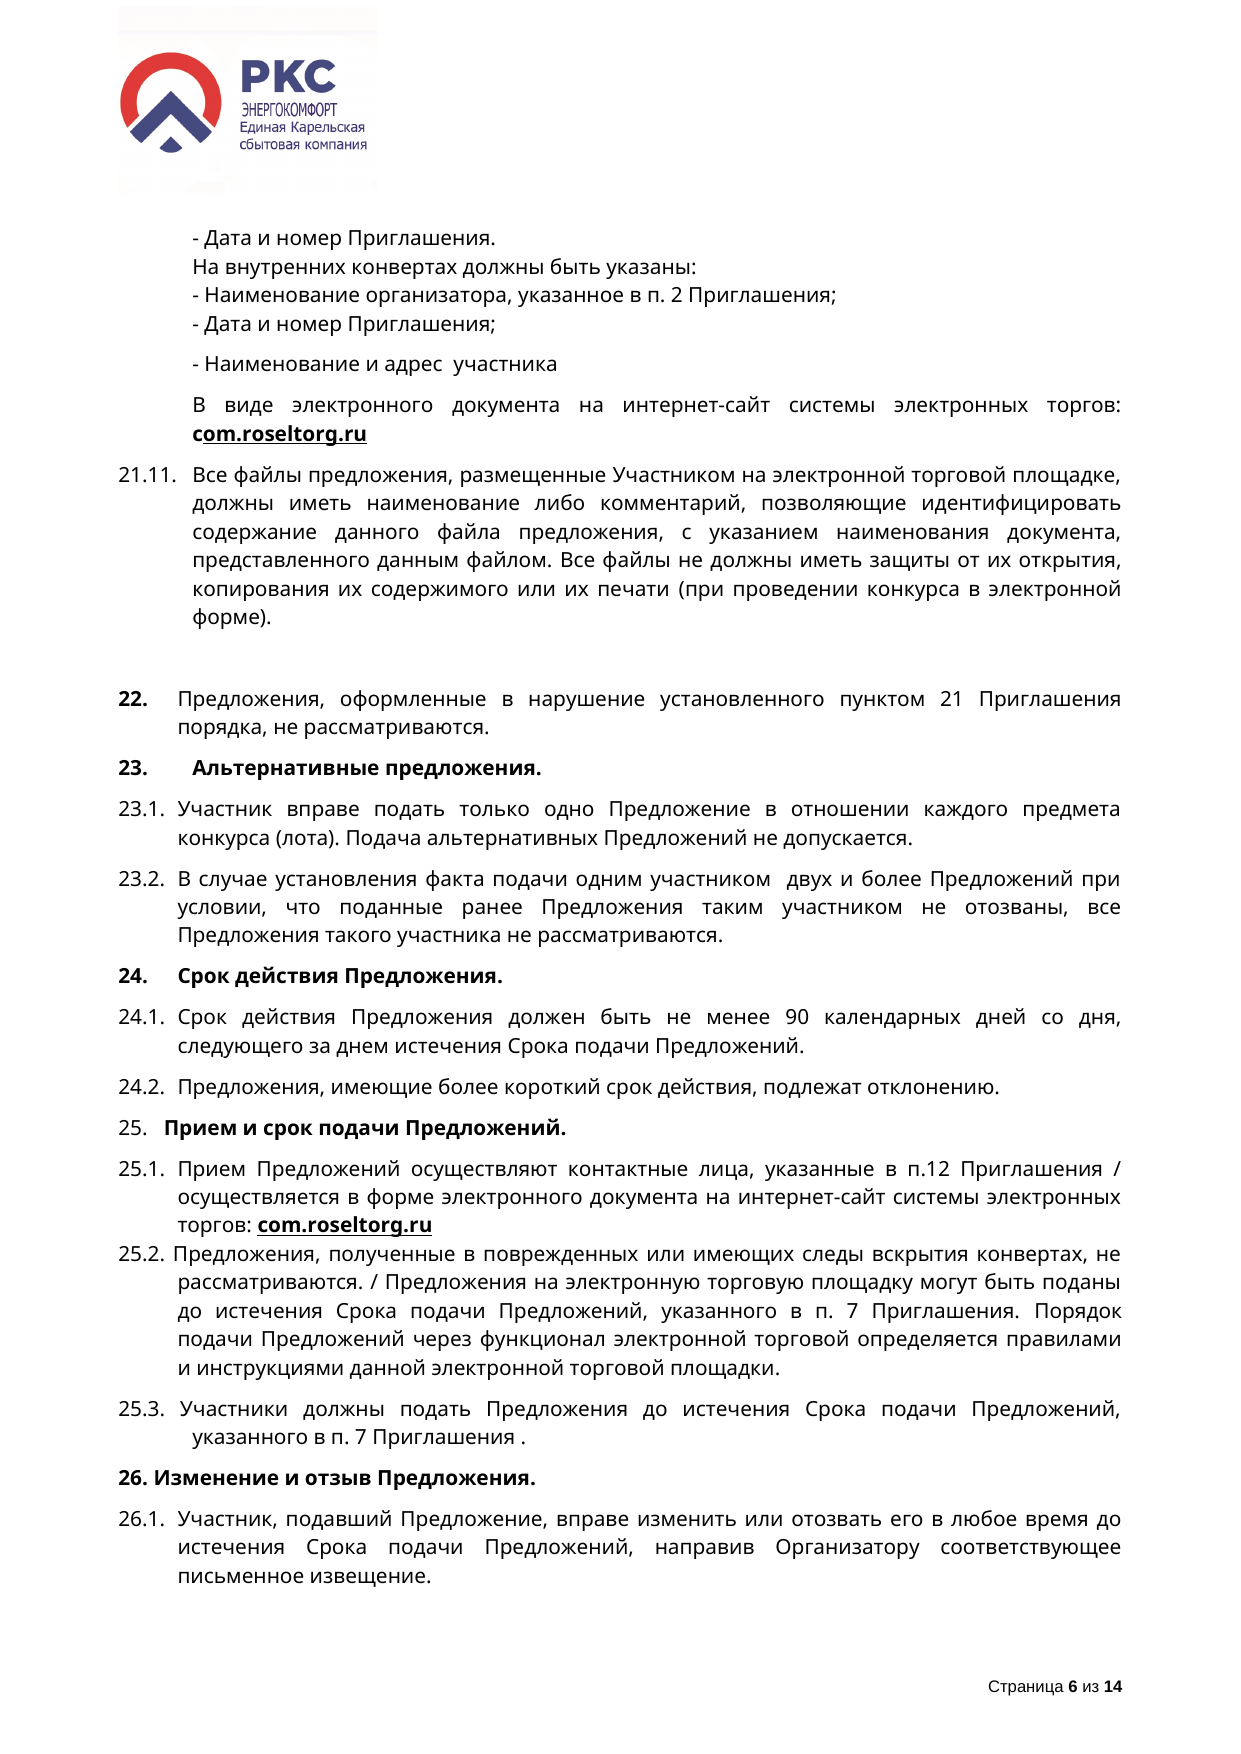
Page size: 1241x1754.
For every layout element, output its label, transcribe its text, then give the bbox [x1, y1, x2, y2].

text 25.3. Участники должны подать Предложения до истечения Срока подачи Предложений, указанного в п. 7 Приглашения . [118, 1394, 1122, 1451]
list В случае установления факта подачи одним участником двух и более Предложений при условии, что поданные ранее Предложения таким участником не отозваны, все Предложения такого участника не рассматриваются. [118, 864, 1122, 949]
list Все файлы предложения, размещенные Участником на электронной торговой площадке, должны иметь наименование либо комментарий, позволяющие идентифицировать содержание данного файла предложения, с указанием наименования документа, представленного данным файлом. Все файлы не должны иметь защиты от их открытия, копирования их содержимого или их печати (при проведении конкурса в электронной форме). [118, 460, 1122, 631]
list Предложения, имеющие более короткий срок действия, подлежат отклонению. [118, 1072, 1122, 1100]
list Прием и срок подачи Предложений. [118, 1113, 1122, 1141]
list Прием Предложений осуществляют контактные лица, указанные в п.12 Приглашения / осуществляется в форме электронного документа на интернет-сайт системы электронных торгов: com.roseltorg.ru [118, 1154, 1122, 1239]
list Участник вправе подать только одно Предложение в отношении каждого предмета конкурса (лота). Подача альтернативных Предложений не допускается. [118, 794, 1122, 851]
picture [118, 6, 378, 195]
text - Наименование и адрес участника [192, 349, 1122, 378]
text - Наименование организатора, указанное в п. 2 Приглашения; [192, 280, 1122, 309]
text - Дата и номер Приглашения. [192, 223, 1122, 252]
list Альтернативные предложения. [118, 753, 1122, 782]
text - Дата и номер Приглашения; [192, 309, 1122, 337]
list Срок действия Предложения. [118, 961, 1122, 990]
text В виде электронного документа на интернет-сайт системы электронных торгов: сom.roseltorg.ru [192, 391, 1122, 447]
text На внутренних конвертах должны быть указаны: [192, 252, 1122, 280]
subtitle 25.2. Предложения, полученные в поврежденных или имеющих следы вскрытия конвертах, не рассматриваются. / Предложения на электронную торговую площадку могут быть поданы до истечения Срока подачи Предложений, указанного в п. 7 Приглашения. Порядок подачи Предложений через функционал электронной торговой определяется правилами и инструкциями данной электронной торговой площадки. [118, 1239, 1122, 1381]
list Участник, подавший Предложение, вправе изменить или отозвать его в любое время до истечения Срока подачи Предложений, направив Организатору соответствующее письменное извещение. [118, 1504, 1122, 1589]
text 26. Изменение и отзыв Предложения. [118, 1463, 1122, 1491]
list Предложения, оформленные в нарушение установленного пунктом 21 Приглашения порядка, не рассматриваются. [118, 684, 1122, 741]
list Срок действия Предложения должен быть не менее 90 календарных дней со дня, следующего за днем истечения Срока подачи Предложений. [118, 1002, 1122, 1059]
